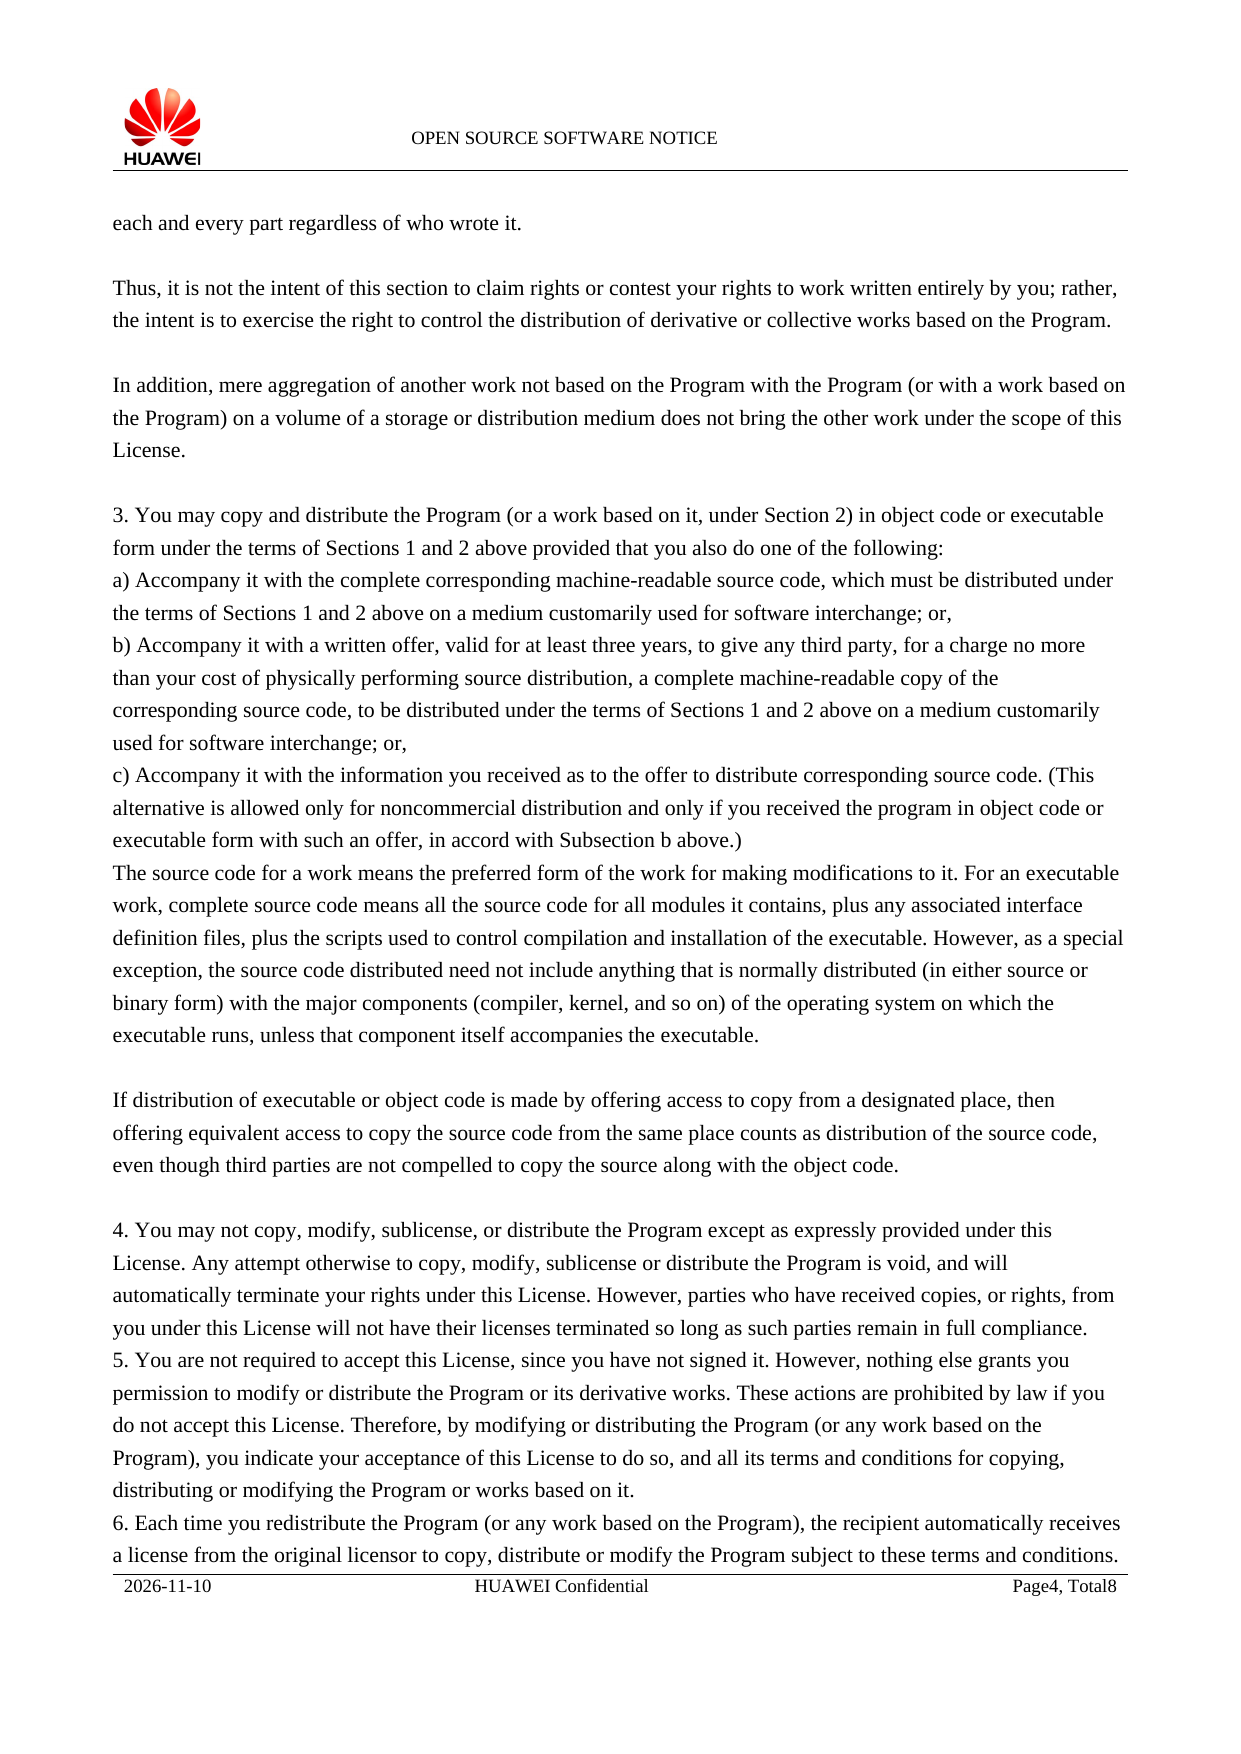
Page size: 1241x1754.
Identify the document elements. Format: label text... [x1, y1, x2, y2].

picture [124, 88, 201, 165]
